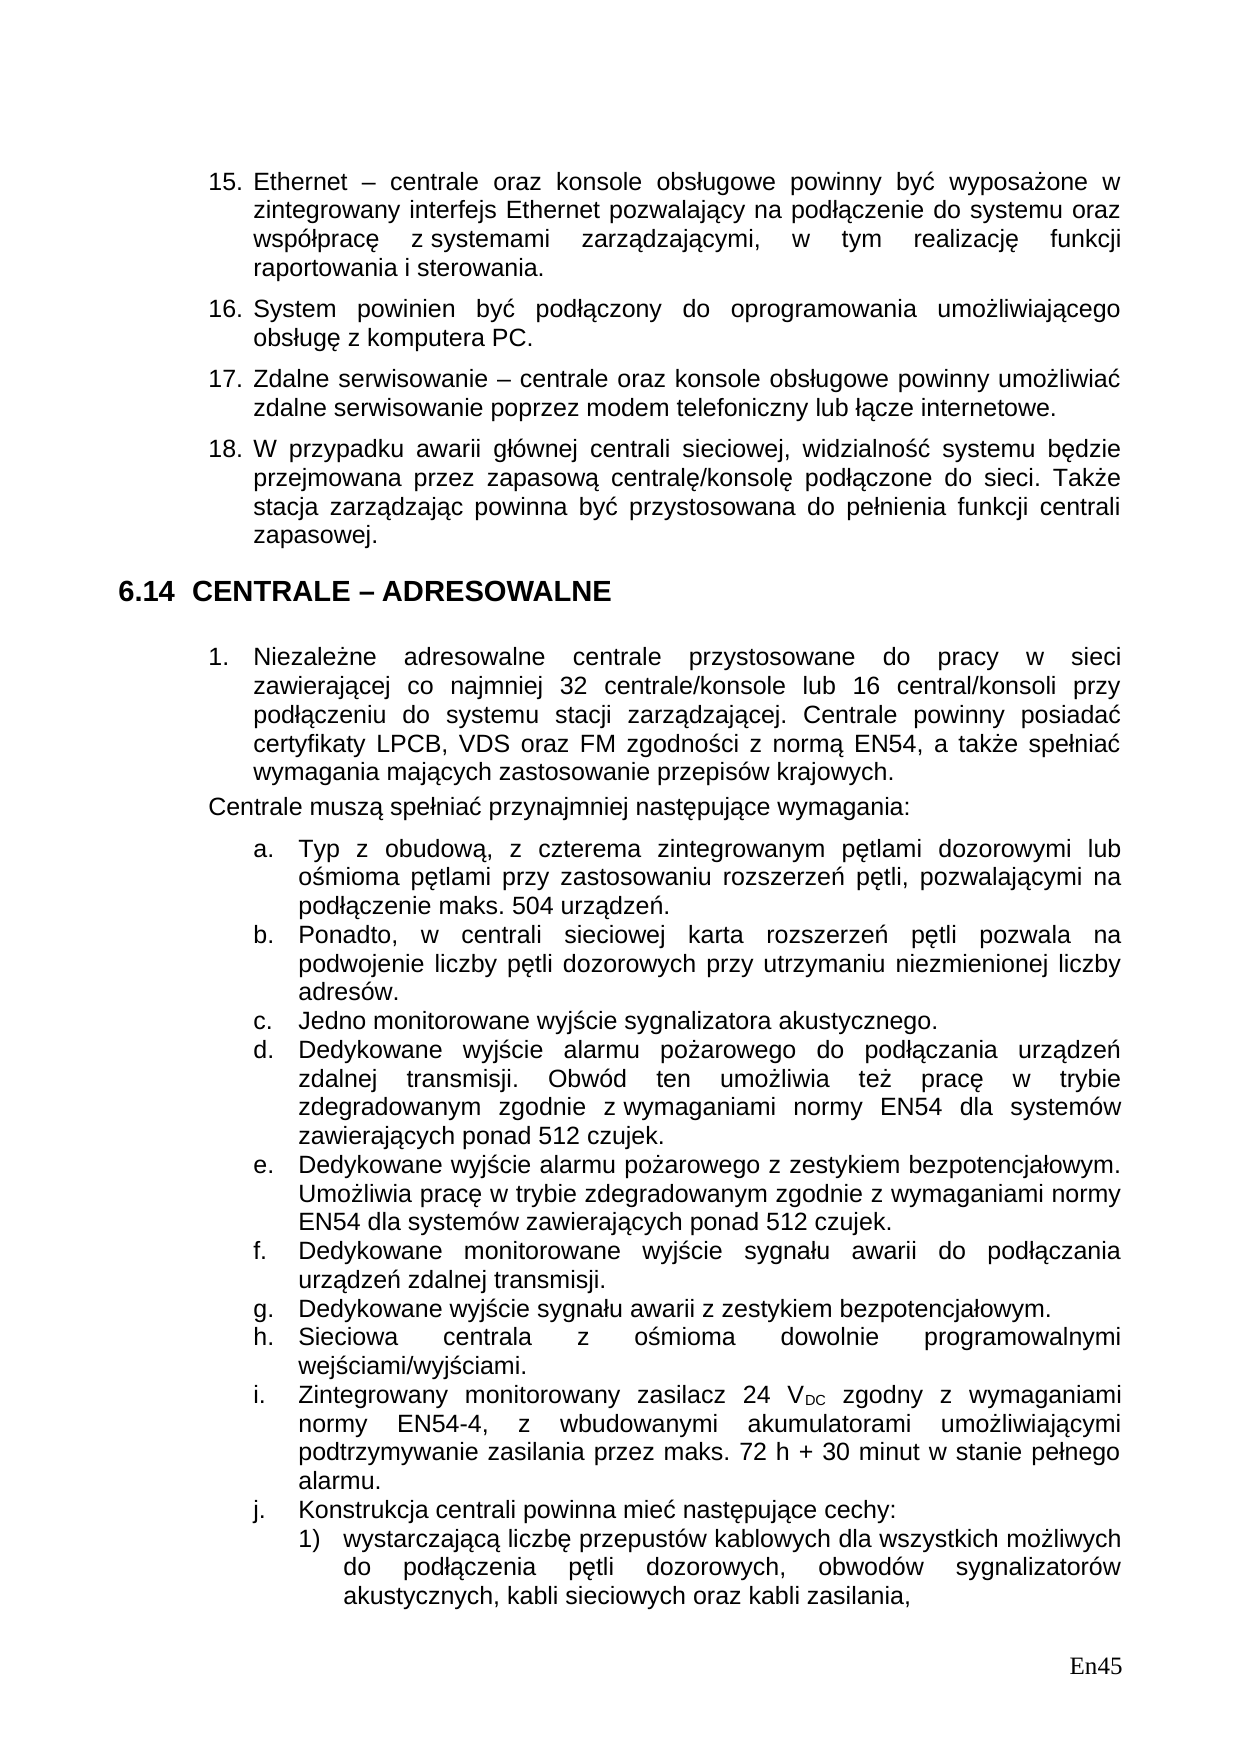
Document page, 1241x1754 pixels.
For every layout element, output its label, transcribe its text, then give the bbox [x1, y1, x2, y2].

text W przypadku awarii głównej centrali sieciowej, widzialność systemu będzie przejmowana przez zapasową centralę/konsolę podłączone do sieci. Także stacja zarządzając powinna być przystosowana do pełnienia funkcji centrali zapasowej. [208, 434, 1122, 549]
text Dedykowane wyjście alarmu pożarowego do podłączania urządzeń zdalnej transmisji. Obwód ten umożliwia też pracę w trybie zdegradowanym zgodnie z wymaganiami normy EN54 dla systemów zawierających ponad 512 czujek. [253, 1035, 1122, 1150]
text Jedno monitorowane wyjście sygnalizatora akustycznego. [253, 1006, 1122, 1035]
text Ethernet – centrale oraz konsole obsługowe powinny być wyposażone w zintegrowany interfejs Ethernet pozwalający na podłączenie do systemu oraz współpracę z systemami zarządzającymi, w tym realizację funkcji raportowania i sterowania. [208, 167, 1122, 282]
text wystarczającą liczbę przepustów kablowych dla wszystkich możliwych do podłączenia pętli dozorowych, obwodów sygnalizatorów akustycznych, kabli sieciowych oraz kabli zasilania, [298, 1523, 1122, 1610]
text Dedykowane wyjście sygnału awarii z zestykiem bezpotencjałowym. [253, 1293, 1122, 1322]
text Centrale muszą spełniać przynajmniej następujące wymagania: [208, 792, 1122, 821]
text Dedykowane monitorowane wyjście sygnału awarii do podłączania urządzeń zdalnej transmisji. [253, 1236, 1122, 1293]
text Typ z obudową, z czterema zintegrowanym pętlami dozorowymi lub ośmioma pętlami przy zastosowaniu rozszerzeń pętli, pozwalającymi na podłączenie maks. 504 urządzeń. [253, 833, 1122, 920]
text Dedykowane wyjście alarmu pożarowego z zestykiem bezpotencjałowym. Umożliwia pracę w trybie zdegradowanym zgodnie z wymaganiami normy EN54 dla systemów zawierających ponad 512 czujek. [253, 1150, 1122, 1236]
list Niezależne adresowalne centrale przystosowane do pracy w sieci zawierającej co najmniej 32 centrale/konsole lub 16 central/konsoli przy podłączeniu do systemu stacji zarządzającej. Centrale powinny posiadać certyfikaty LPCB, VDS oraz FM zgodności z normą EN54, a także spełniać wymagania mających zastosowanie przepisów krajowych. [208, 642, 1122, 786]
text Konstrukcja centrali powinna mieć następujące cechy: [253, 1495, 1122, 1523]
text Ponadto, w centrali sieciowej karta rozszerzeń pętli pozwala na podwojenie liczby pętli dozorowych przy utrzymaniu niezmienionej liczby adresów. [253, 920, 1122, 1006]
text Zintegrowany monitorowany zasilacz 24 VDC zgodny z wymaganiami normy EN54-4, z wbudowanymi akumulatorami umożliwiającymi podtrzymywanie zasilania przez maks. 72 h + 30 minut w stanie pełnego alarmu. [253, 1380, 1122, 1495]
text Sieciowa centrala z ośmioma dowolnie programowalnymi wejściami/wyjściami. [253, 1322, 1122, 1380]
text CENTRALE – ADRESOWALNE [118, 574, 1122, 608]
text System powinien być podłączony do oprogramowania umożliwiającego obsługę z komputera PC. [208, 294, 1122, 352]
text Zdalne serwisowanie – centrale oraz konsole obsługowe powinny umożliwiać zdalne serwisowanie poprzez modem telefoniczny lub łącze internetowe. [208, 364, 1122, 422]
